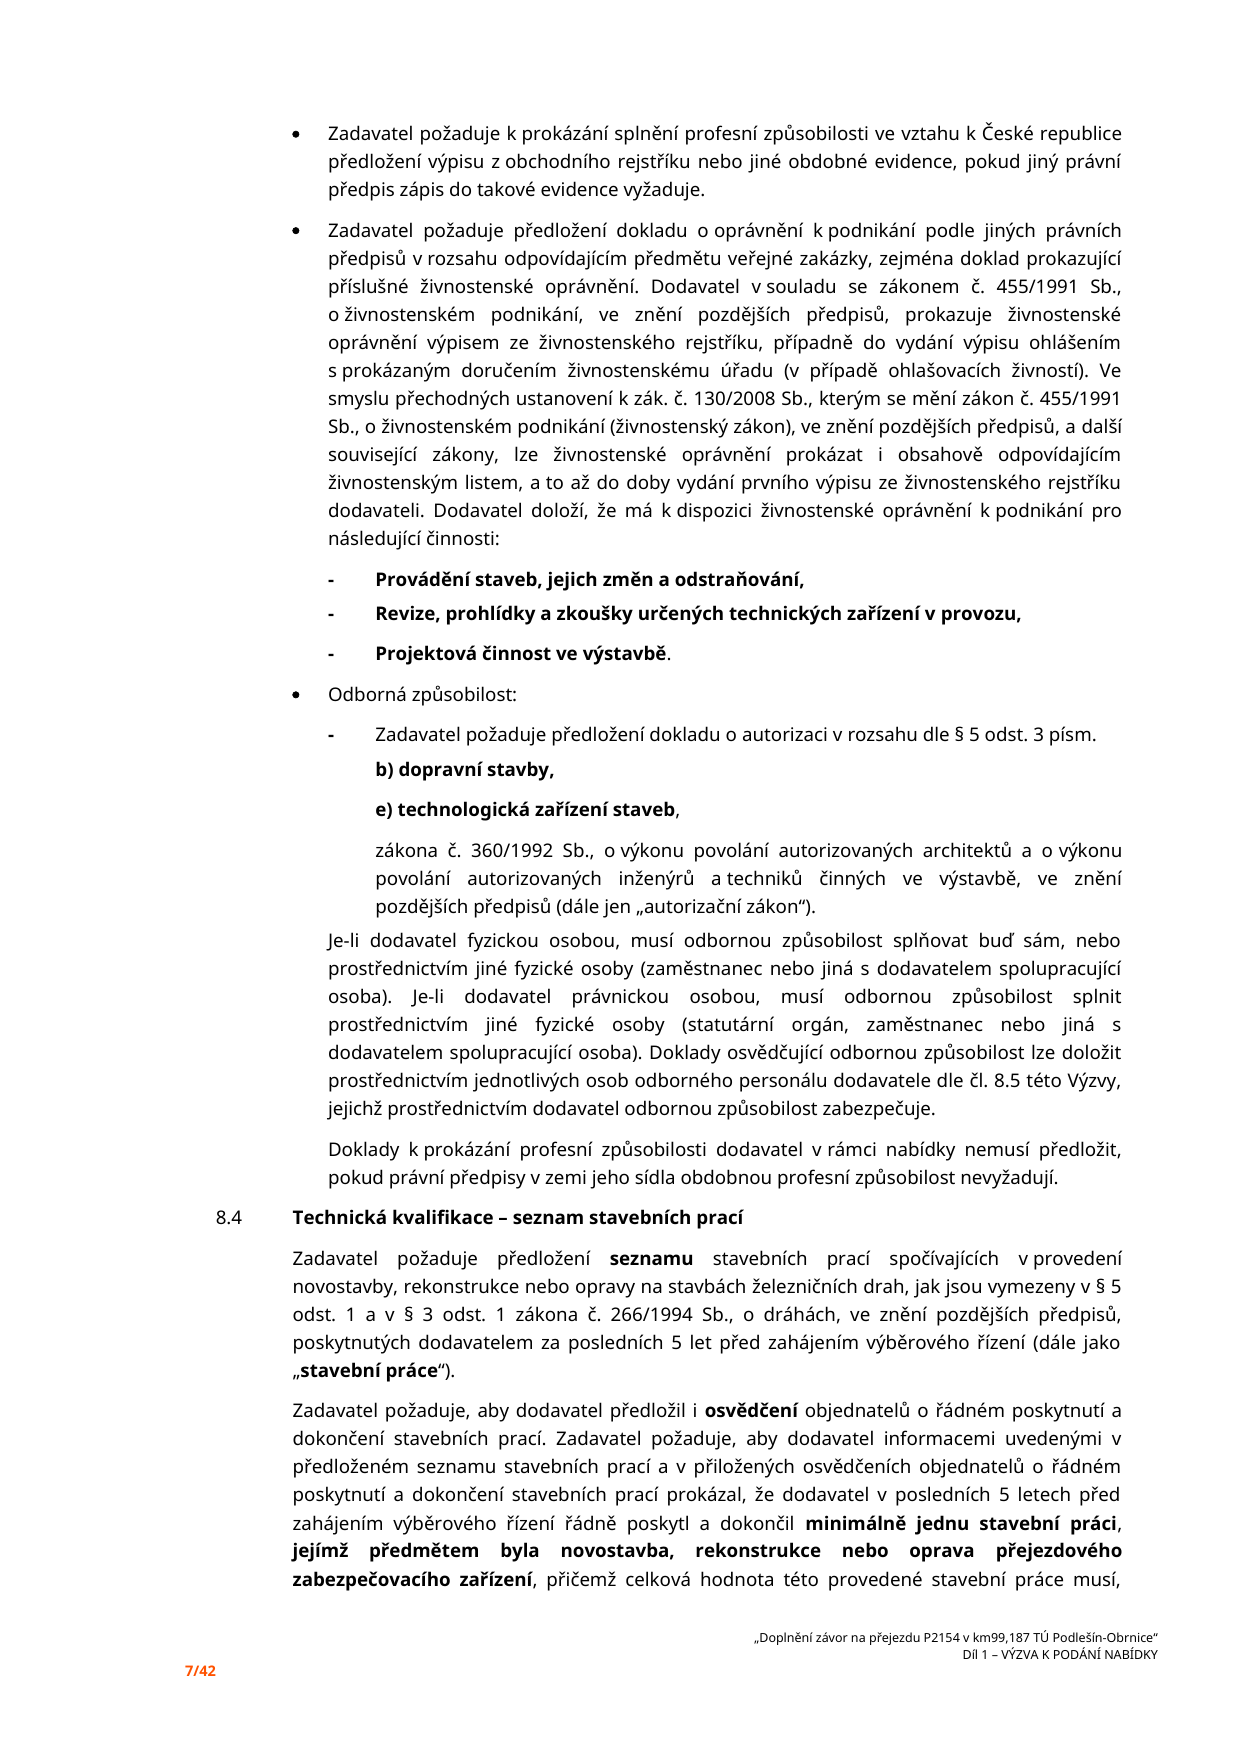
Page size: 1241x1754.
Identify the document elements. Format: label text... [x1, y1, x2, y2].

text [292, 1398, 1122, 1591]
text Doklady k prokázání profesní způsobilosti dodavatel v rámci nabídky nemusí předložit, pokud právní předpisy v zemi jeho sídla obdobnou profesní způsobilost nevyžadují. [328, 1136, 1122, 1189]
text Zadavatel požaduje předložení seznamu stavebních prací spočívajících v provedení novostavby, rekonstrukce nebo opravy na stavbách železničních drah, jak jsou vymezeny v § 5 odst. 1 a v § 3 odst. 1 zákona č. 266/1994 Sb., o dráhách, ve znění pozdějších předpisů, poskytnutých dodavatelem za posledních 5 let před zahájením výběrového řízení (dále jako „stavební práce“). [292, 1245, 1122, 1383]
text Technická kvalifikace – seznam stavebních prací [216, 1204, 1122, 1230]
text Zadavatel požaduje k prokázání splnění profesní způsobilosti ve vztahu k České republice předložení výpisu z obchodního rejstříku nebo jiné obdobné evidence, pokud jiný právní předpis zápis do takové evidence vyžaduje. [292, 121, 1122, 202]
text Projektová činnost ve výstavbě. [328, 641, 1122, 666]
text Je-li dodavatel fyzickou osobou, musí odbornou způsobilost splňovat buď sám, nebo prostřednictvím jiné fyzické osoby (zaměstnanec nebo jiná s dodavatelem spolupracující osoba). Je-li dodavatel právnickou osobou, musí odbornou způsobilost splnit prostřednictvím jiné fyzické osoby (statutární orgán, zaměstnanec nebo jiná s dodavatelem spolupracující osoba). Doklady osvědčující odbornou způsobilost lze doložit prostřednictvím jednotlivých osob odborného personálu dodavatele dle čl. 8.5 této Výzvy, jejichž prostřednictvím dodavatel odbornou způsobilost zabezpečuje. [328, 927, 1122, 1121]
list zákona č. 360/1992 Sb., o výkonu povolání autorizovaných architektů a o výkonu povolání autorizovaných inženýrů a techniků činných ve výstavbě, ve znění pozdějších předpisů (dále jen „autorizační zákon“). [375, 837, 1122, 919]
text Provádění staveb, jejich změn a odstraňování, [328, 566, 1122, 591]
text Odborná způsobilost: [292, 681, 1122, 707]
list e) technologická zařízení staveb, [339, 797, 1122, 822]
text Zadavatel požaduje předložení dokladu o oprávnění k podnikání podle jiných právních předpisů v rozsahu odpovídajícím předmětu veřejné zakázky, zejména doklad prokazující příslušné živnostenské oprávnění. Dodavatel v souladu se zákonem č. 455/1991 Sb., o živnostenském podnikání, ve znění pozdějších předpisů, prokazuje živnostenské oprávnění výpisem ze živnostenského rejstříku, případně do vydání výpisu ohlášením s prokázaným doručením živnostenskému úřadu (v případě ohlašovacích živností). Ve smyslu přechodných ustanovení k zák. č. 130/2008 Sb., kterým se mění zákon č. 455/1991 Sb., o živnostenském podnikání (živnostenský zákon), ve znění pozdějších předpisů, a další související zákony, lze živnostenské oprávnění prokázat i obsahově odpovídajícím živnostenským listem, a to až do doby vydání prvního výpisu ze živnostenského rejstříku dodavateli. Dodavatel doloží, že má k dispozici živnostenské oprávnění k podnikání pro následující činnosti: [292, 217, 1122, 551]
list b) dopravní stavby, [339, 756, 1122, 782]
text Zadavatel požaduje předložení dokladu o autorizaci v rozsahu dle § 5 odst. 3 písm. [328, 722, 1122, 747]
text Revize, prohlídky a zkoušky určených technických zařízení v provozu, [328, 600, 1122, 626]
